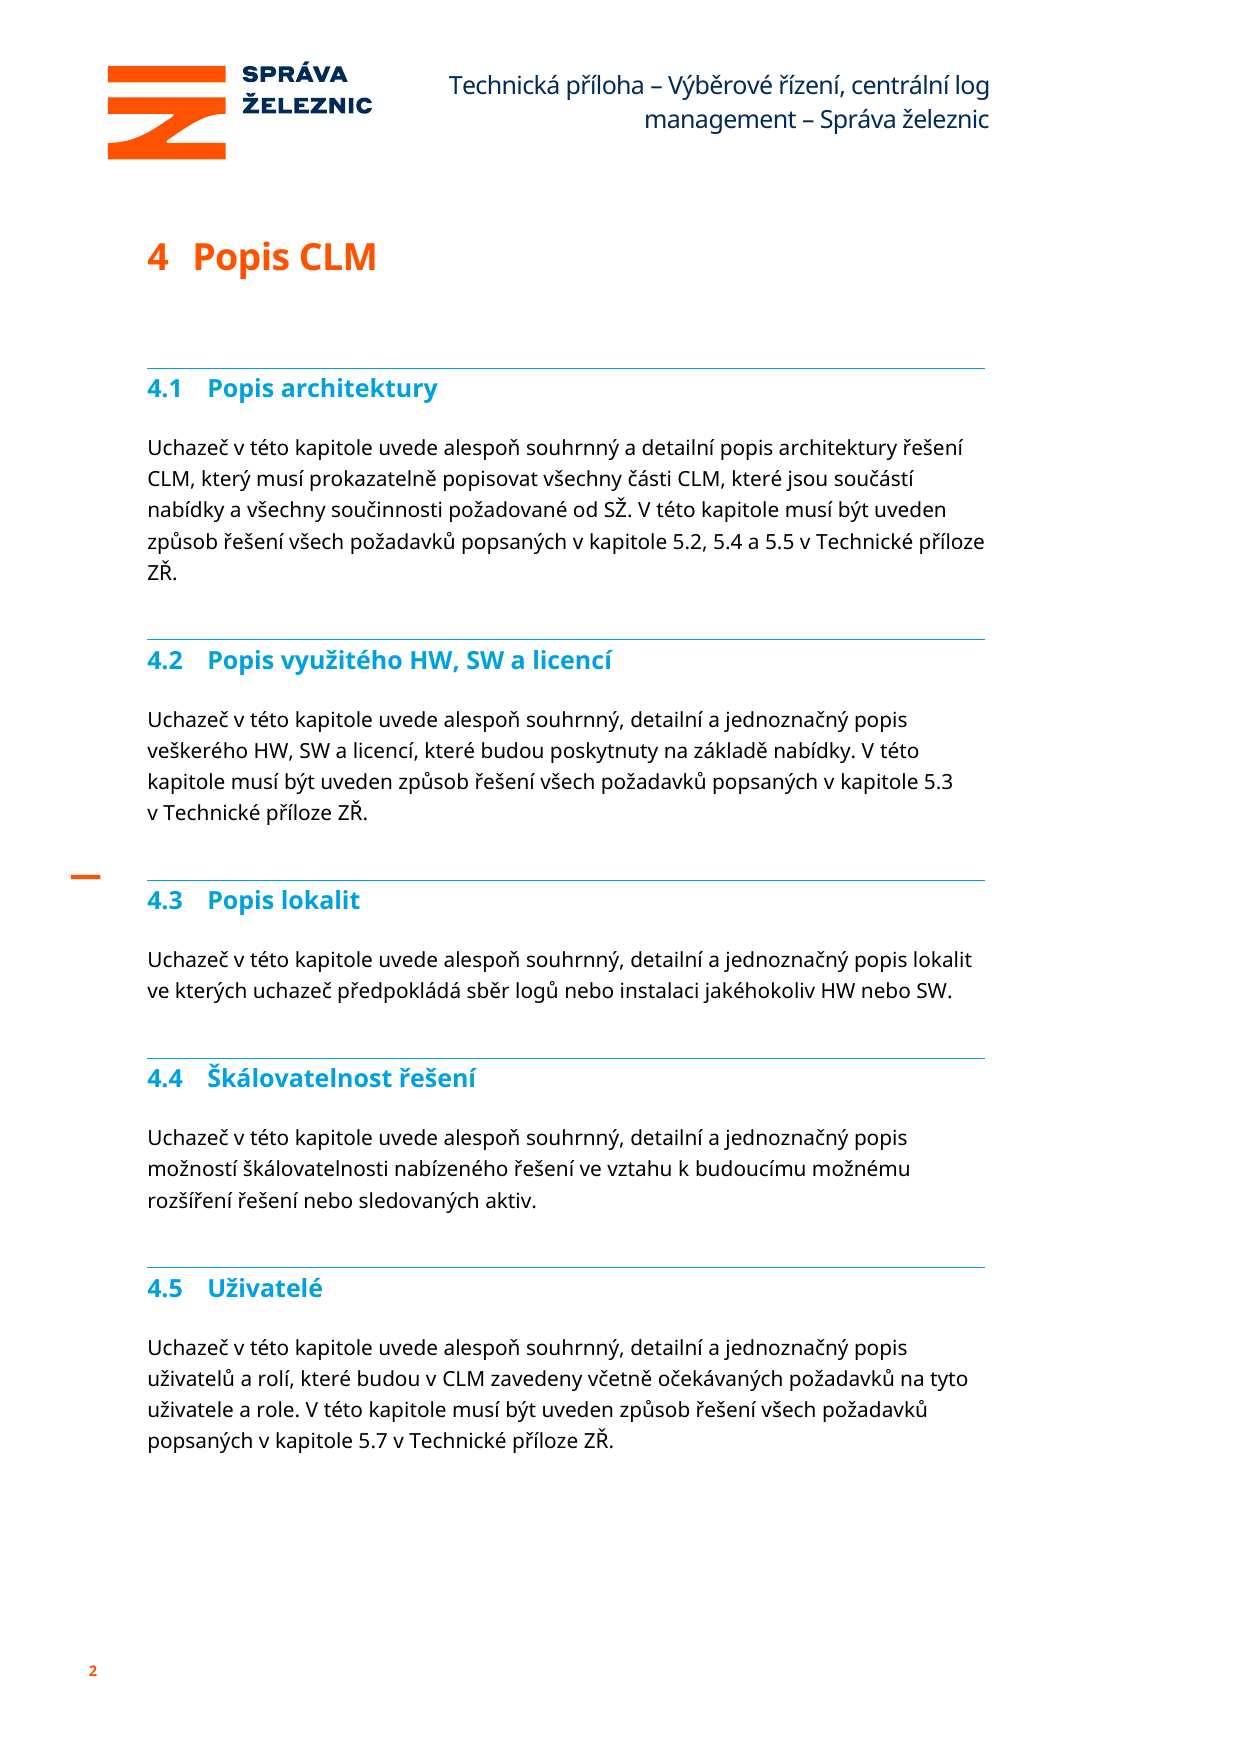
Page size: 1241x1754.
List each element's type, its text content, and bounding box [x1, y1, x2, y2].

subtitle Škálovatelnost řešení [147, 1059, 985, 1095]
text Uchazeč v této kapitole uvede alespoň souhrnný a detailní popis architektury řešení CLM, který musí prokazatelně popisovat všechny části CLM, které jsou součástí nabídky a všechny součinnosti požadované od SŽ. V této kapitole musí být uveden způsob řešení všech požadavků popsaných v kapitole 5.2, 5.4 a 5.5 v Technické příloze ZŘ. [147, 433, 985, 586]
text Uchazeč v této kapitole uvede alespoň souhrnný, detailní a jednoznačný popis veškerého HW, SW a licencí, které budou poskytnuty na základě nabídky. V této kapitole musí být uveden způsob řešení všech požadavků popsaných v kapitole 5.3 v Technické příloze ZŘ. [147, 705, 985, 827]
text Uchazeč v této kapitole uvede alespoň souhrnný, detailní a jednoznačný popis možností škálovatelnosti nabízeného řešení ve vztahu k budoucímu možnému rozšíření řešení nebo sledovaných aktiv. [147, 1123, 985, 1214]
subtitle Popis CLM [147, 230, 985, 281]
subtitle Popis využitého HW, SW a licencí [147, 640, 985, 676]
text Uchazeč v této kapitole uvede alespoň souhrnný, detailní a jednoznačný popis uživatelů a rolí, které budou v CLM zavedeny včetně očekávaných požadavků na tyto uživatele a role. V této kapitole musí být uveden způsob řešení všech požadavků popsaných v kapitole 5.7 v Technické příloze ZŘ. [147, 1333, 985, 1455]
text Uchazeč v této kapitole uvede alespoň souhrnný, detailní a jednoznačný popis lokalit ve kterých uchazeč předpokládá sběr logů nebo instalaci jakéhokoliv HW nebo SW. [147, 945, 985, 1005]
subtitle Uživatelé [147, 1268, 985, 1304]
subtitle Popis lokalit [147, 881, 985, 917]
subtitle Popis architektury [147, 369, 985, 405]
